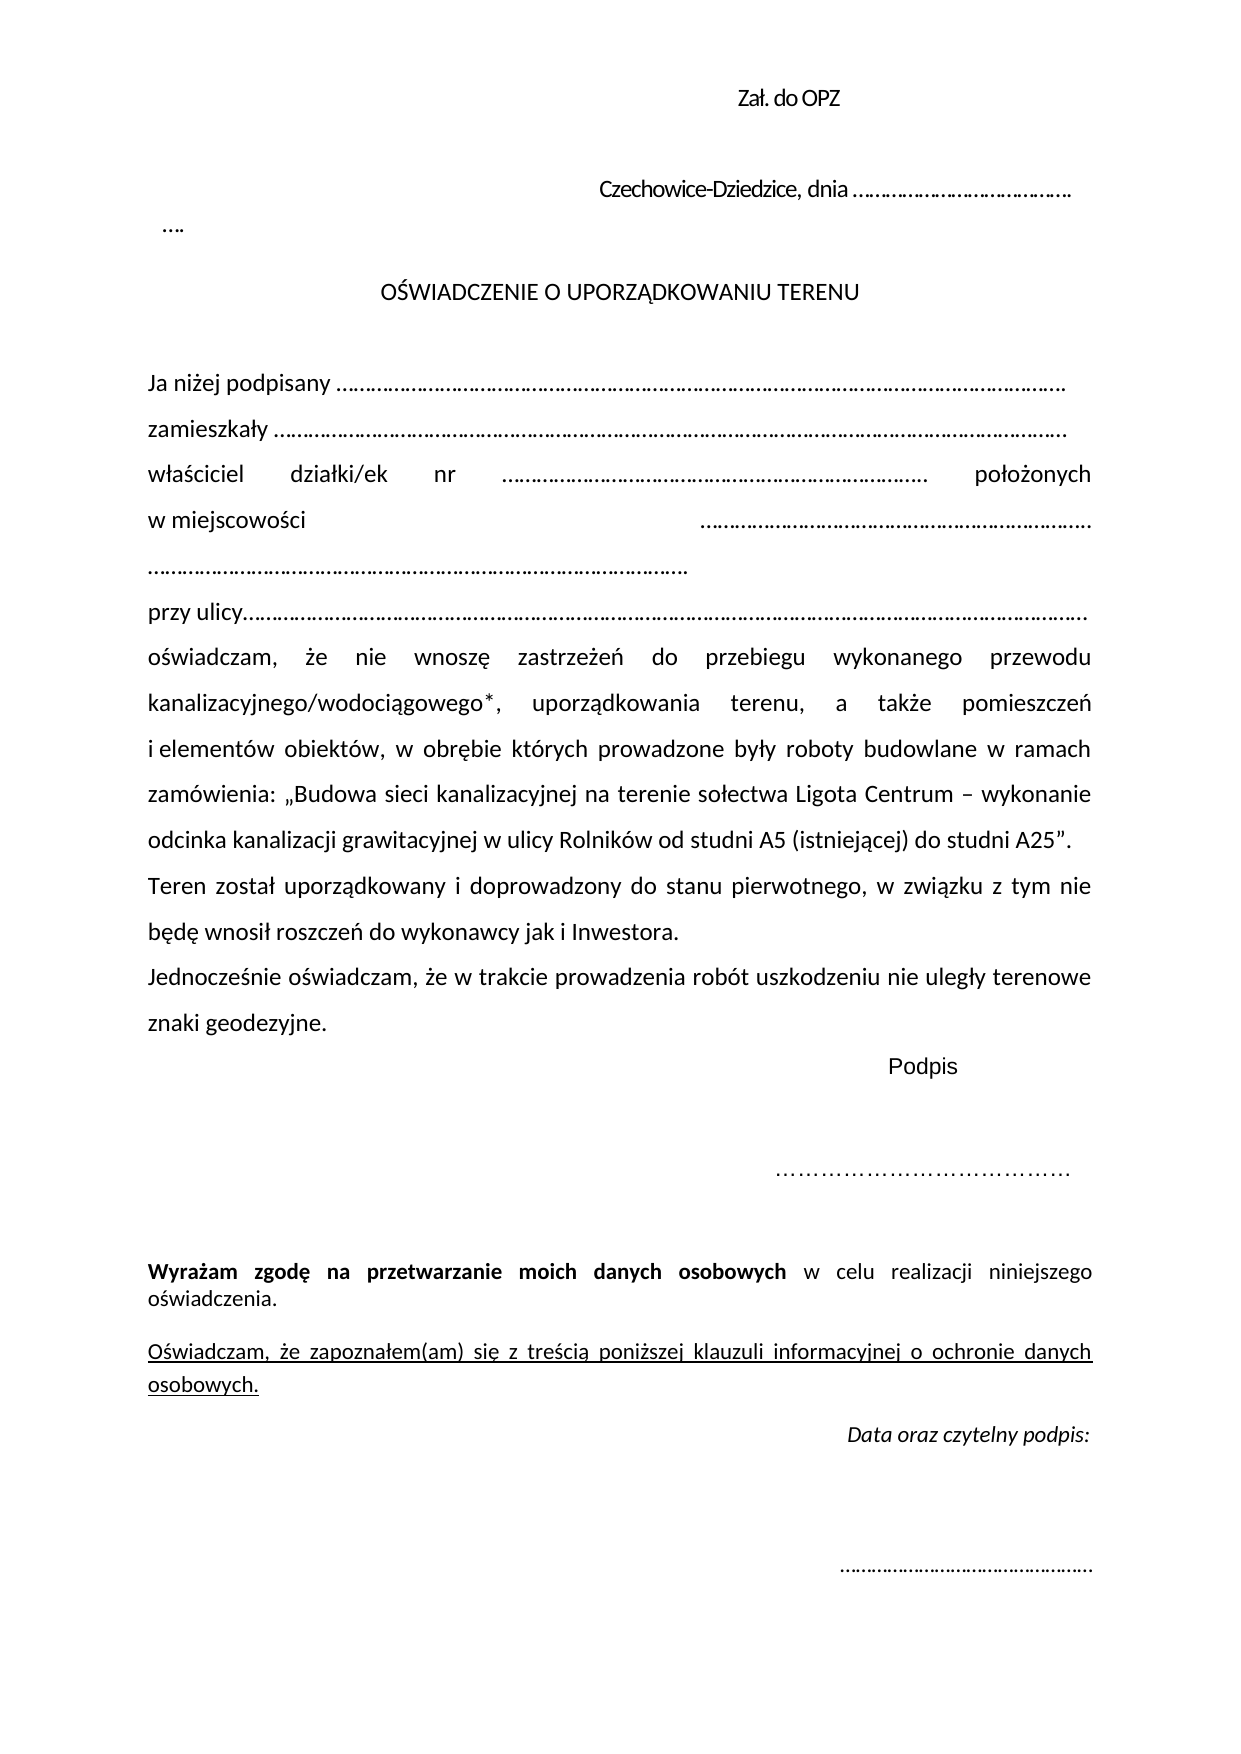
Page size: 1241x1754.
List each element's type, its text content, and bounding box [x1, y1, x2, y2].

text Wyrażam zgodę na przetwarzanie moich danych osobowych w celu realizacji niniejszego oświadczenia. [148, 1257, 1093, 1312]
text Teren został uporządkowany i doprowadzony do stanu pierwotnego, w związku z tym nie będę wnosił roszczeń do wykonawcy jak i Inwestora. [148, 870, 1093, 946]
text ………………………………… [148, 1155, 1093, 1181]
text Czechowice-Dziedzice, dnia ………………………………….…. [162, 173, 1093, 239]
text Zał. do OPZ [678, 83, 1093, 148]
text ………………………………………… [148, 1550, 1093, 1578]
text właściciel działki/ek nr ……………………………………………………………….. położonych w miejscowości …………………………………………………………..…………………………………………………………………………………. przy ulicy………………………………………………………………………………………………………………………………… [148, 458, 1093, 626]
text Data oraz czytelny podpis: [148, 1420, 1093, 1448]
text Ja niżej podpisany ………………………………………………………………………………………………………………. [148, 367, 1093, 398]
text Jednocześnie oświadczam, że w trakcie prowadzenia robót uszkodzeniu nie uległy terenowe znaki geodezyjne. [148, 962, 1093, 1038]
text Oświadczam, że zapoznałem(am) się z treścią poniższej klauzuli informacyjnej o ochronie danych osobowych. [148, 1363, 1093, 1399]
text Podpis [148, 1053, 1093, 1079]
text Oświadczam, że zapoznałem(am) się z treścią poniższej klauzuli informacyjnej o ochronie danych osobowych. [148, 1333, 1093, 1361]
text oświadczam, że nie wnoszę zastrzeżeń do przebiegu wykonanego przewodu kanalizacyjnego/wodociągowego*, uporządkowania terenu, a także pomieszczeń i elementów obiektów, w obrębie których prowadzone były roboty budowlane w ramach zamówienia: „Budowa sieci kanalizacyjnej na terenie sołectwa Ligota Centrum – wykonanie odcinka kanalizacji grawitacyjnej w ulicy Rolników od studni A5 (istniejącej) do studni A25”. [148, 641, 1093, 855]
text zamieszkały ………………………………………………………………………………………………………………………… [148, 413, 1093, 443]
text OŚWIADCZENIE O UPORZĄDKOWANIU TERENU [148, 276, 1093, 306]
